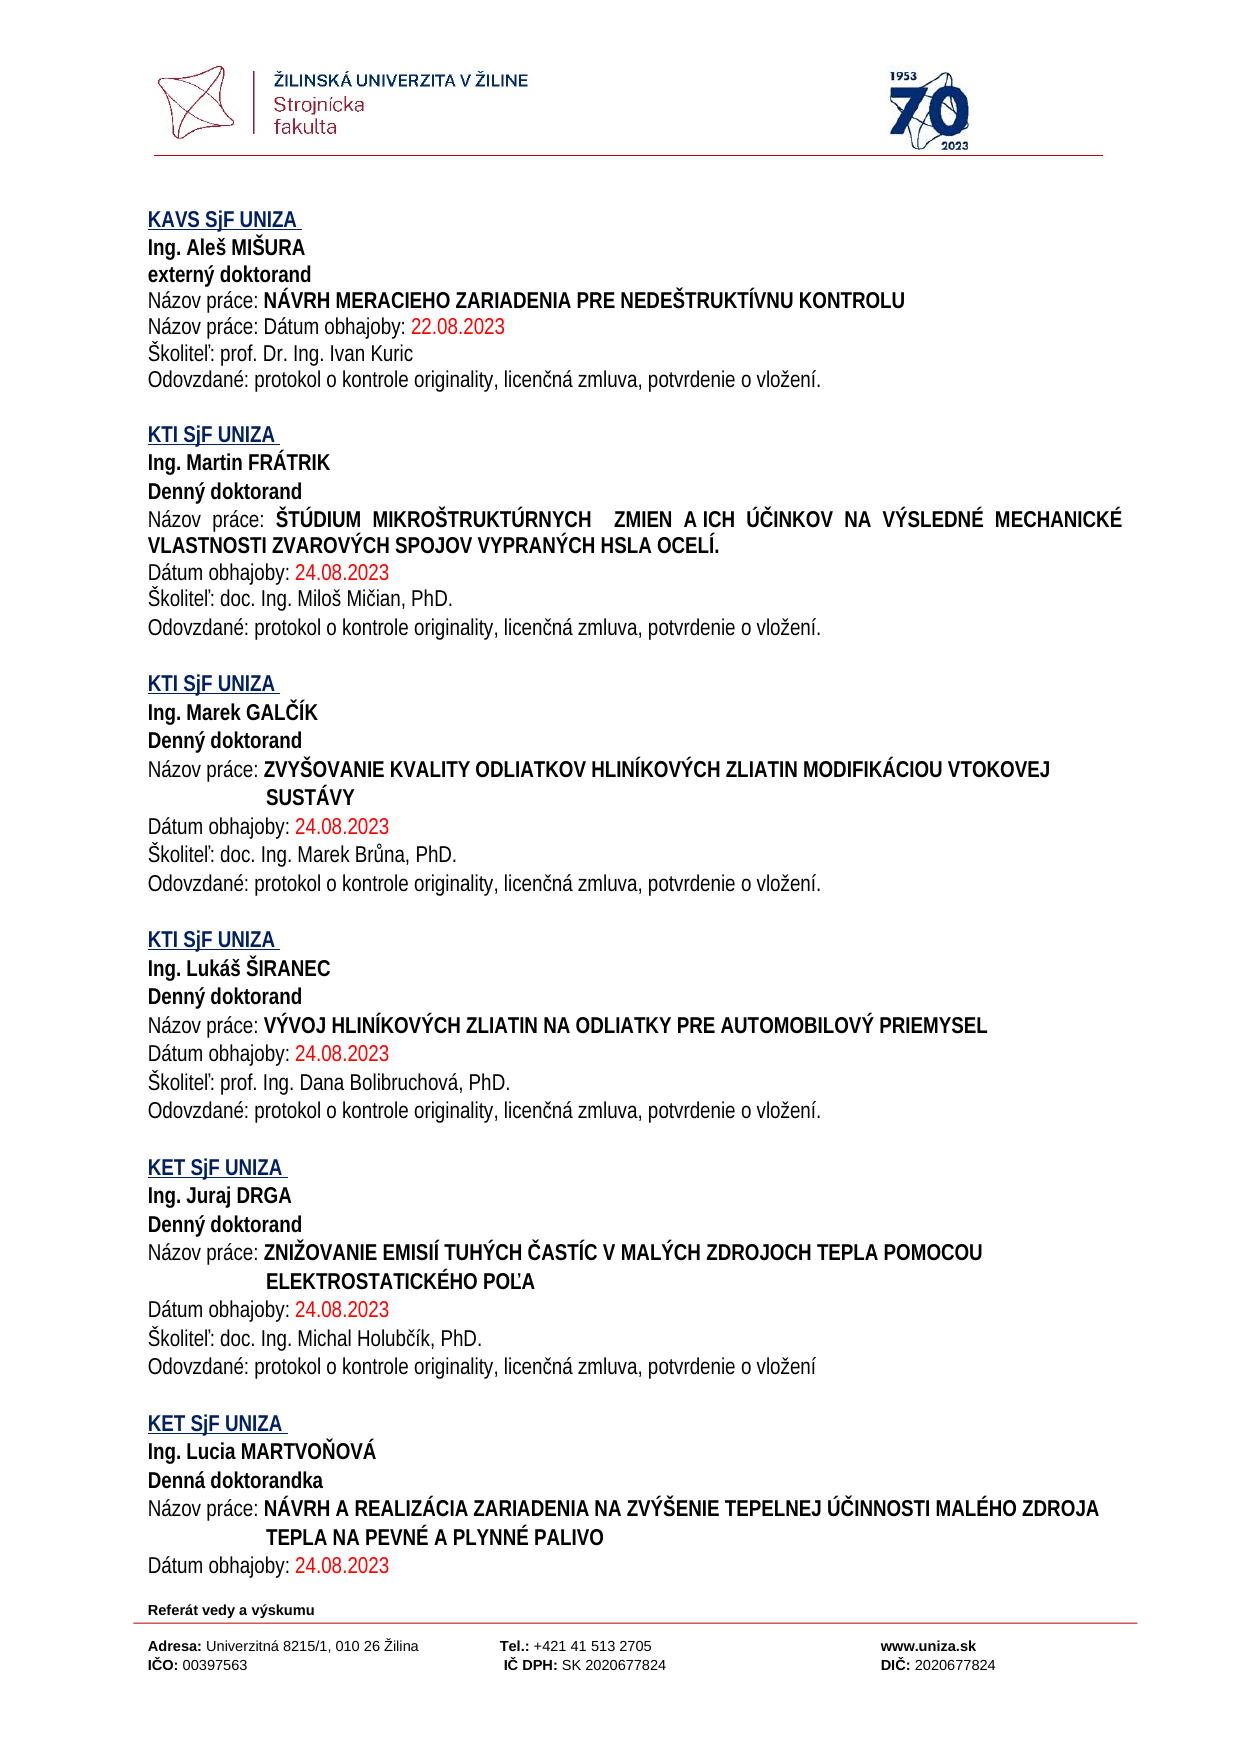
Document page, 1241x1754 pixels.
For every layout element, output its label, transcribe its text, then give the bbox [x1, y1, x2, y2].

text Názov práce: Dátum obhajoby: 22.08.2023 [148, 313, 1122, 339]
text Názov práce: ZNIŽOVANIE EMISIÍ TUHÝCH ČASTÍC V MALÝCH ZDROJOCH TEPLA POMOCOU ELEKTROSTATICKÉHO POĽA [148, 1239, 1122, 1294]
text Ing. Lukáš ŠIRANEC [148, 955, 1122, 981]
text Denný doktorand [148, 983, 1122, 1009]
text Ing. Martin FRÁTRIK [148, 449, 1122, 476]
text Ing. Marek GALČÍK [148, 699, 1122, 725]
text Ing. Juraj DRGA [148, 1182, 1122, 1209]
text Školiteľ: doc. Ing. Michal Holubčík, PhD. [148, 1324, 1122, 1351]
text Školiteľ: doc. Ing. Marek Brůna, PhD. [148, 841, 1122, 867]
text Názov práce: VÝVOJ HLINÍKOVÝCH ZLIATIN NA ODLIATKY PRE AUTOMOBILOVÝ PRIEMYSEL [148, 1012, 1122, 1038]
text Denný doktorand [148, 727, 1122, 754]
text KTI SjF UNIZA [148, 421, 1122, 447]
text Denný doktorand [148, 1211, 1122, 1237]
text Školiteľ: prof. Dr. Ing. Ivan Kuric [148, 339, 1122, 366]
text Ing. Lucia MARTVOŇOVÁ [148, 1438, 1122, 1464]
text Odovzdané: protokol o kontrole originality, licenčná zmluva, potvrdenie o vložení. [148, 366, 1122, 392]
text Dátum obhajoby: 24.08.2023 [148, 813, 1122, 839]
text Odovzdané: protokol o kontrole originality, licenčná zmluva, potvrdenie o vložení [148, 1353, 1122, 1379]
text KAVS SjF UNIZA [148, 206, 1122, 232]
text Ing. Aleš MIŠURA [148, 234, 1122, 261]
text Názov práce: NÁVRH A REALIZÁCIA ZARIADENIA NA ZVÝŠENIE TEPELNEJ ÚČINNOSTI MALÉHO ZDROJA TEPLA NA PEVNÉ A PLYNNÉ PALIVO [148, 1495, 1122, 1550]
picture [884, 65, 972, 153]
text KTI SjF UNIZA [148, 670, 1122, 697]
text Názov práce: NÁVRH MERACIEHO ZARIADENIA PRE NEDEŠTRUKTÍVNU KONTROLU [148, 287, 1122, 313]
text Dátum obhajoby: 24.08.2023 [148, 1552, 1122, 1578]
text Školiteľ: doc. Ing. Miloš Mičian, PhD. [148, 585, 1122, 611]
text Denná doktorandka [148, 1467, 1122, 1493]
text Denný doktorand [148, 478, 1122, 504]
text Dátum obhajoby: 24.08.2023 [148, 1040, 1122, 1066]
text Školiteľ: prof. Ing. Dana Bolibruchová, PhD. [148, 1068, 1122, 1095]
text KET SjF UNIZA [148, 1410, 1122, 1436]
text Dátum obhajoby: 24.08.2023 [148, 559, 1122, 585]
text Názov práce: ZVYŠOVANIE KVALITY ODLIATKOV HLINÍKOVÝCH ZLIATIN MODIFIKÁCIOU VTOKOVEJ SUSTÁVY [148, 756, 1122, 811]
text KTI SjF UNIZA [148, 926, 1122, 953]
text Odovzdané: protokol o kontrole originality, licenčná zmluva, potvrdenie o vložení. [148, 613, 1122, 640]
text Odovzdané: protokol o kontrole originality, licenčná zmluva, potvrdenie o vložení. [148, 1097, 1122, 1123]
text KET SjF UNIZA [148, 1154, 1122, 1180]
text externý doktorand [148, 261, 1122, 287]
text Odovzdané: protokol o kontrole originality, licenčná zmluva, potvrdenie o vložení. [148, 869, 1122, 896]
text Dátum obhajoby: 24.08.2023 [148, 1296, 1122, 1322]
text Názov práce: ŠTÚDIUM MIKROŠTRUKTÚRNYCH ZMIEN A ICH ÚČINKOV NA VÝSLEDNÉ MECHANICKÉ VLASTNOSTI ZVAROVÝCH SPOJOV VYPRANÝCH HSLA OCELÍ. [148, 506, 1122, 559]
